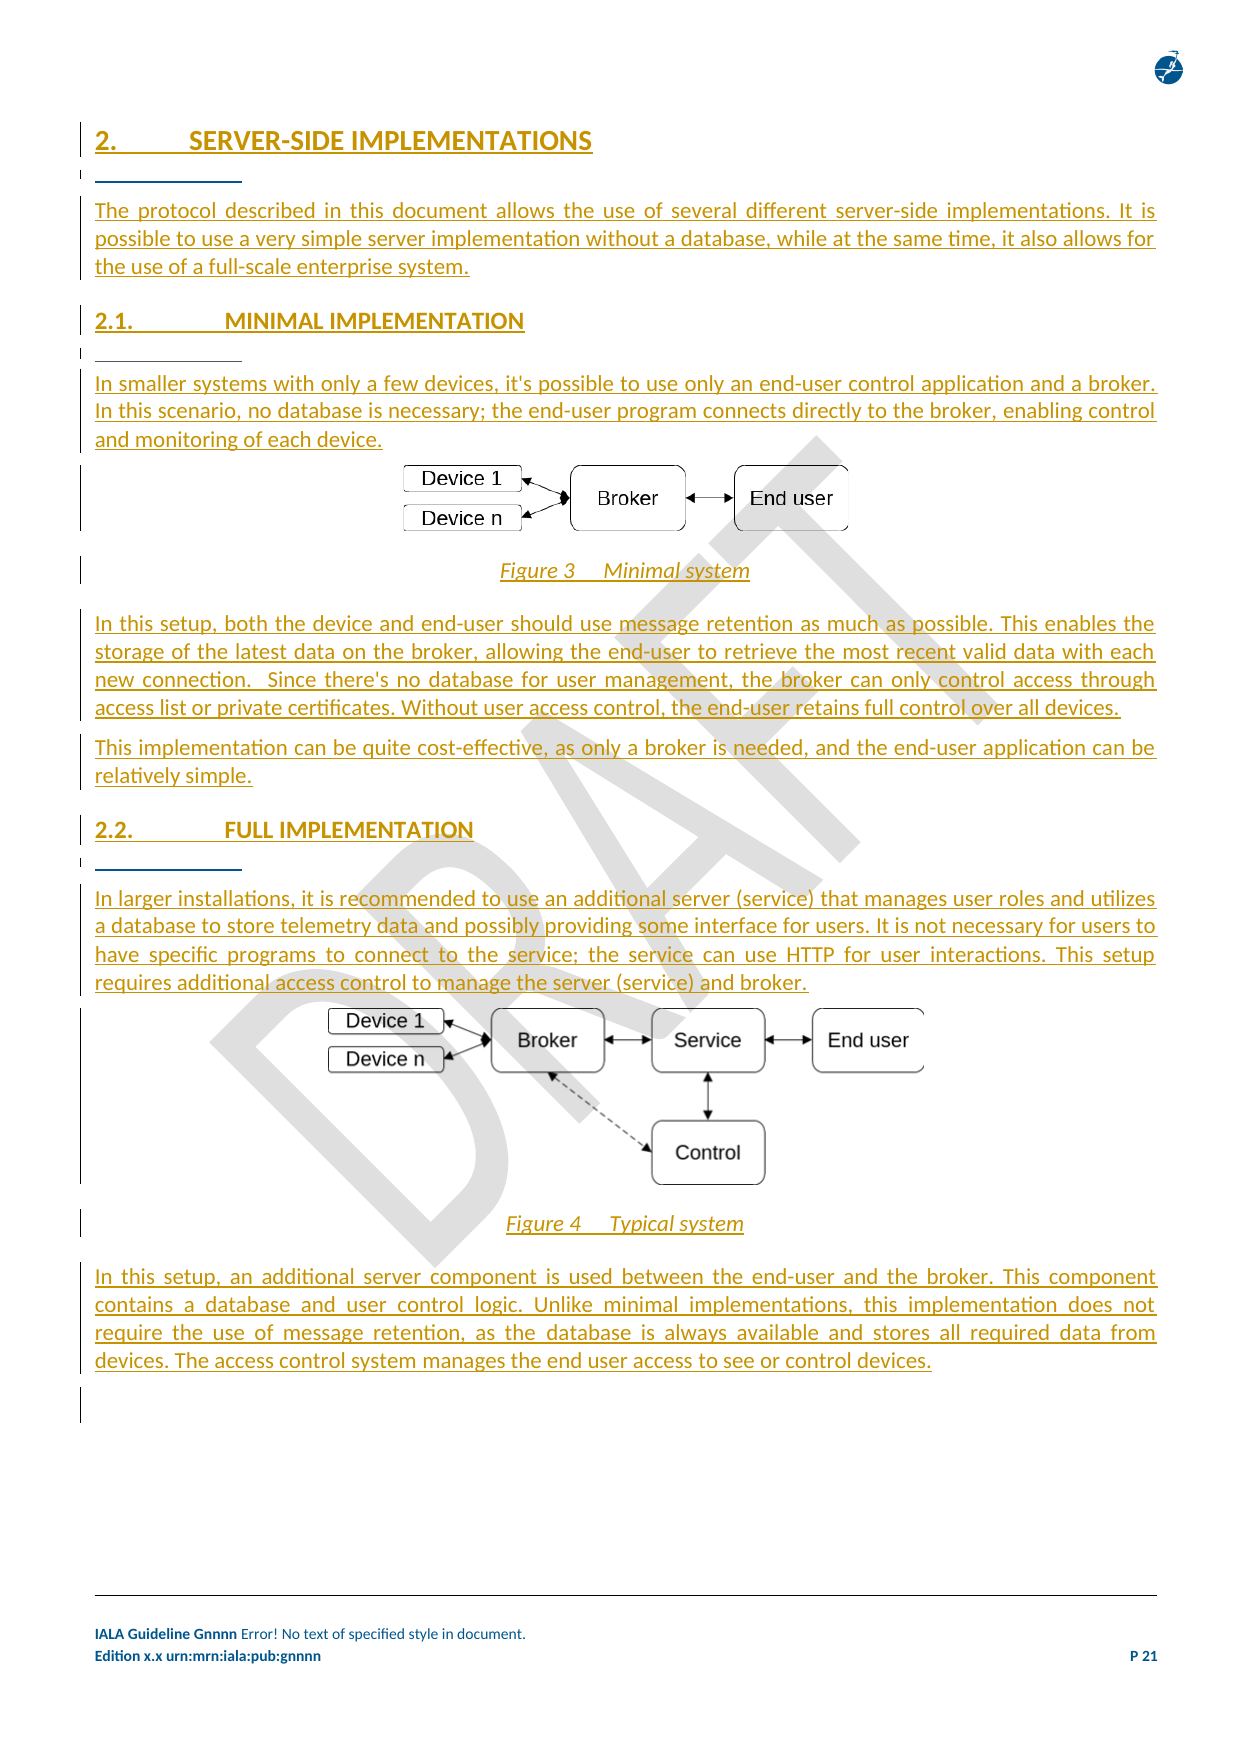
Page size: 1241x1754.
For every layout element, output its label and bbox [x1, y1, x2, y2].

picture [328, 1008, 924, 1185]
picture [1123, 0, 1241, 119]
picture [403, 465, 849, 531]
